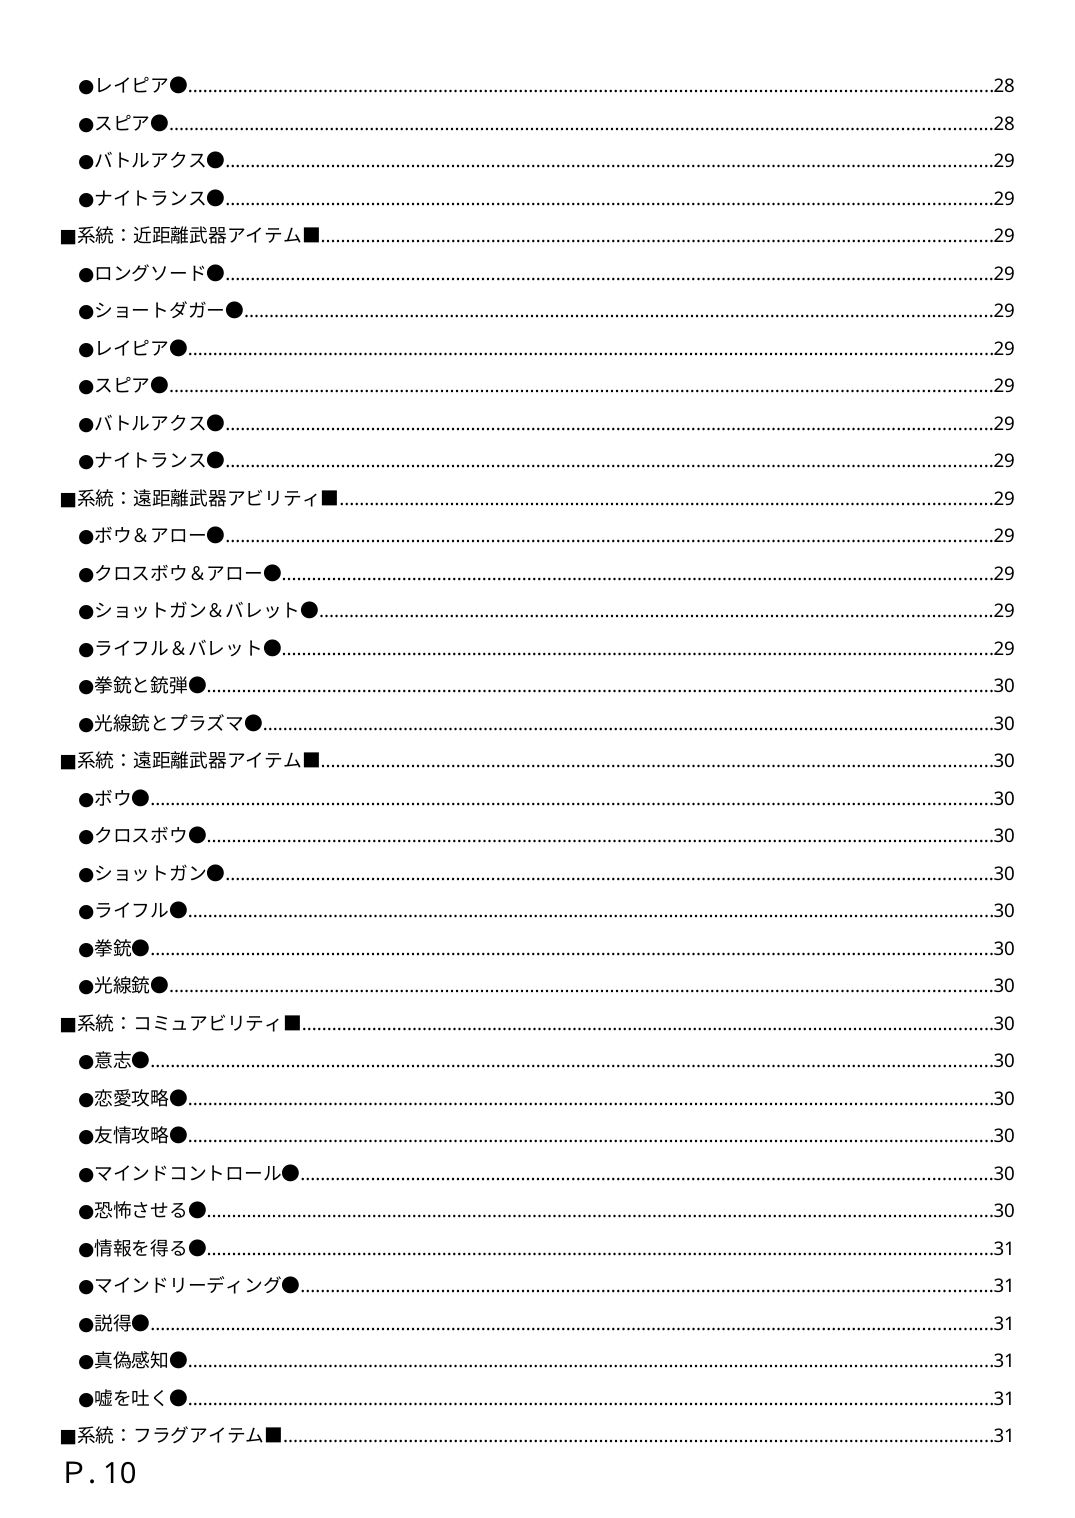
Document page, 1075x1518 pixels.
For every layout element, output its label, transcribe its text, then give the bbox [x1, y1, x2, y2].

text ●レイピア● 29 [78, 323, 1016, 361]
text ●ナイトランス● 29 [78, 436, 1016, 473]
text ●恐怖させる● 30 [78, 1186, 1016, 1223]
text ●意志● 30 [78, 1036, 1016, 1073]
text ●光線銃とプラズマ● 30 [78, 698, 1016, 736]
text ●拳銃と銃弾● 30 [78, 661, 1016, 698]
text ■系統：コミュアビリティ■ 30 [59, 998, 1016, 1036]
text ●クロスボウ● 30 [78, 811, 1016, 848]
text ●ボウ● 30 [78, 773, 1016, 811]
text ●ボウ＆アロー● 29 [78, 511, 1016, 548]
text ●レイピア● 28 [78, 61, 1016, 98]
text ●スピア● 29 [78, 361, 1016, 398]
text ●情報を得る● 31 [78, 1223, 1016, 1261]
text ●友情攻略● 30 [78, 1111, 1016, 1148]
text ●スピア● 28 [78, 98, 1016, 136]
text ■系統：遠距離武器アビリティ■ 29 [59, 473, 1016, 511]
text ●拳銃● 30 [78, 923, 1016, 961]
text ●ショットガン● 30 [78, 848, 1016, 886]
text ●恋愛攻略● 30 [78, 1073, 1016, 1111]
text ●嘘を吐く● 31 [78, 1373, 1016, 1411]
text ●マインドコントロール● 30 [78, 1148, 1016, 1186]
text ●光線銃● 30 [78, 961, 1016, 998]
text ●ライフル＆バレット● 29 [78, 623, 1016, 661]
text ●バトルアクス● 29 [78, 398, 1016, 436]
text ●ショートダガー● 29 [78, 286, 1016, 323]
text ■系統：遠距離武器アイテム■ 30 [59, 736, 1016, 773]
text ●クロスボウ＆アロー● 29 [78, 548, 1016, 586]
text ●バトルアクス● 29 [78, 136, 1016, 173]
text ●説得● 31 [78, 1298, 1016, 1336]
text ●真偽感知● 31 [78, 1336, 1016, 1373]
text ●ナイトランス● 29 [78, 173, 1016, 211]
text ●ロングソード● 29 [78, 248, 1016, 286]
text ●ショットガン＆バレット● 29 [78, 586, 1016, 623]
text ■系統：近距離武器アイテム■ 29 [59, 211, 1016, 248]
text ■系統：フラグアイテム■ 31 [59, 1411, 1016, 1448]
text ●ライフル● 30 [78, 886, 1016, 923]
text ●マインドリーディング● 31 [78, 1261, 1016, 1298]
